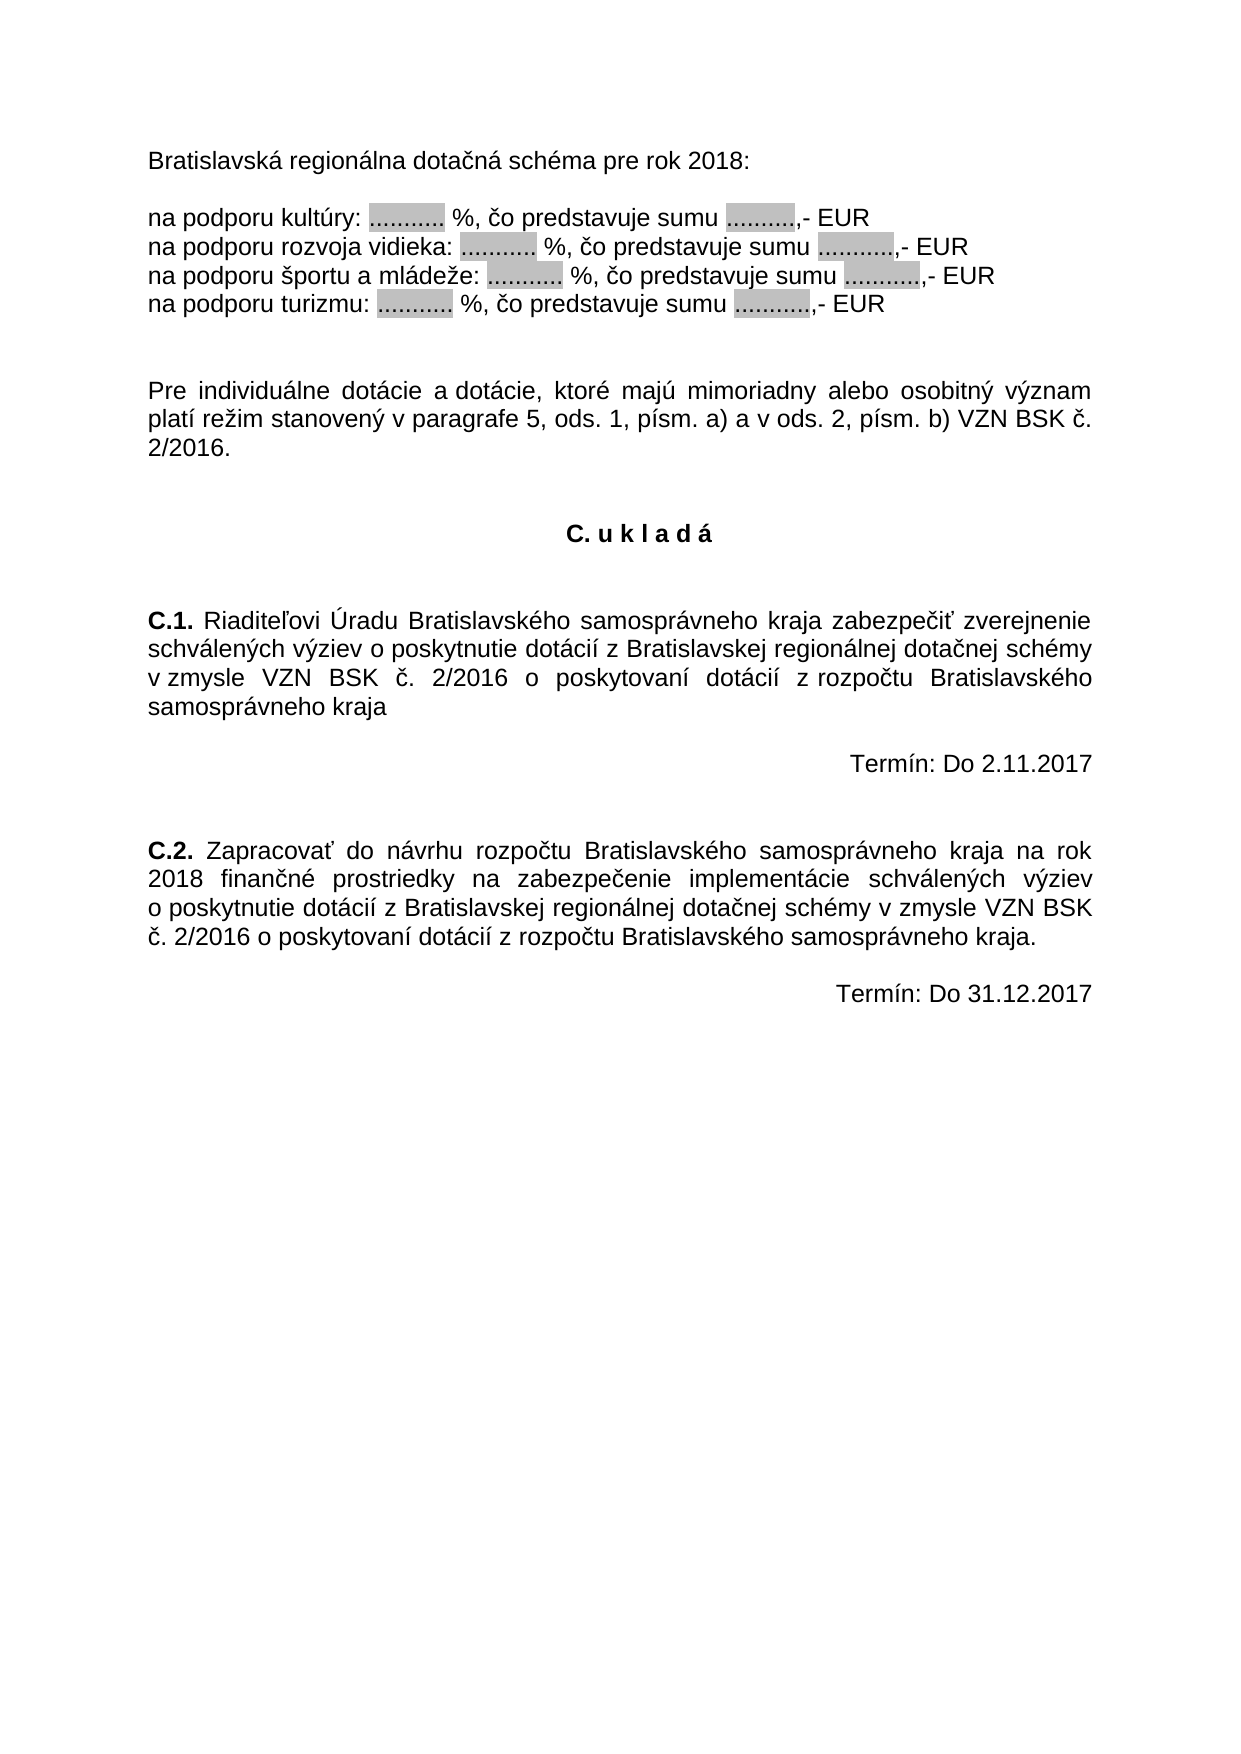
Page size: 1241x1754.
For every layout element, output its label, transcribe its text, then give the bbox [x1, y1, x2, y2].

list na podporu kultúry: ........... %, čo predstavuje sumu ..........,- EUR [795, 203, 1093, 232]
list na podporu turizmu: ........... %, čo predstavuje sumu ...........,- EUR [453, 289, 734, 318]
list Bratislavská regionálna dotačná schéma pre rok 2018: [148, 146, 1093, 174]
text C.1. Riaditeľovi Úradu Bratislavského samosprávneho kraja zabezpečiť zverejnenie schválených výziev o poskytnutie dotácií z Bratislavskej regionálnej dotačnej schémy v zmysle VZN BSK č. 2/2016 o poskytovaní dotácií z rozpočtu Bratislavského samosprávneho kraja [148, 606, 1093, 721]
list na podporu rozvoja vidieka: ........... %, čo predstavuje sumu ...........,- EUR [148, 232, 460, 261]
text Termín: Do 31.12.2017 [148, 979, 1093, 1008]
text C.2. Zapracovať do návrhu rozpočtu Bratislavského samosprávneho kraja na rok 2018 finančné prostriedky na zabezpečenie implementácie schválených výziev o poskytnutie dotácií z Bratislavskej regionálnej dotačnej schémy v zmysle VZN BSK č. 2/2016 o poskytovaní dotácií z rozpočtu Bratislavského samosprávneho kraja. [148, 836, 1093, 951]
list na podporu turizmu: ........... %, čo predstavuje sumu ...........,- EUR [148, 289, 377, 318]
text Pre individuálne dotácie a dotácie, ktoré majú mimoriadny alebo osobitný význam platí režim stanovený v paragrafe 5, ods. 1, písm. a) a v ods. 2, písm. b) VZN BSK č. 2/2016. [148, 376, 1093, 462]
list na podporu turizmu: ........... %, čo predstavuje sumu ...........,- EUR [810, 289, 1093, 318]
list na podporu športu a mládeže: ........... %, čo predstavuje sumu ...........,- EUR [148, 261, 487, 289]
text C. u k l a d á [185, 519, 1093, 548]
list na podporu športu a mládeže: ........... %, čo predstavuje sumu ...........,- EUR [563, 261, 844, 289]
list na podporu rozvoja vidieka: ........... %, čo predstavuje sumu ...........,- EUR [894, 232, 1093, 261]
text Termín: Do 2.11.2017 [148, 749, 1093, 778]
list na podporu kultúry: ........... %, čo predstavuje sumu ..........,- EUR [148, 203, 369, 232]
list na podporu kultúry: ........... %, čo predstavuje sumu ..........,- EUR [445, 203, 726, 232]
list na podporu rozvoja vidieka: ........... %, čo predstavuje sumu ...........,- EUR [537, 232, 818, 261]
